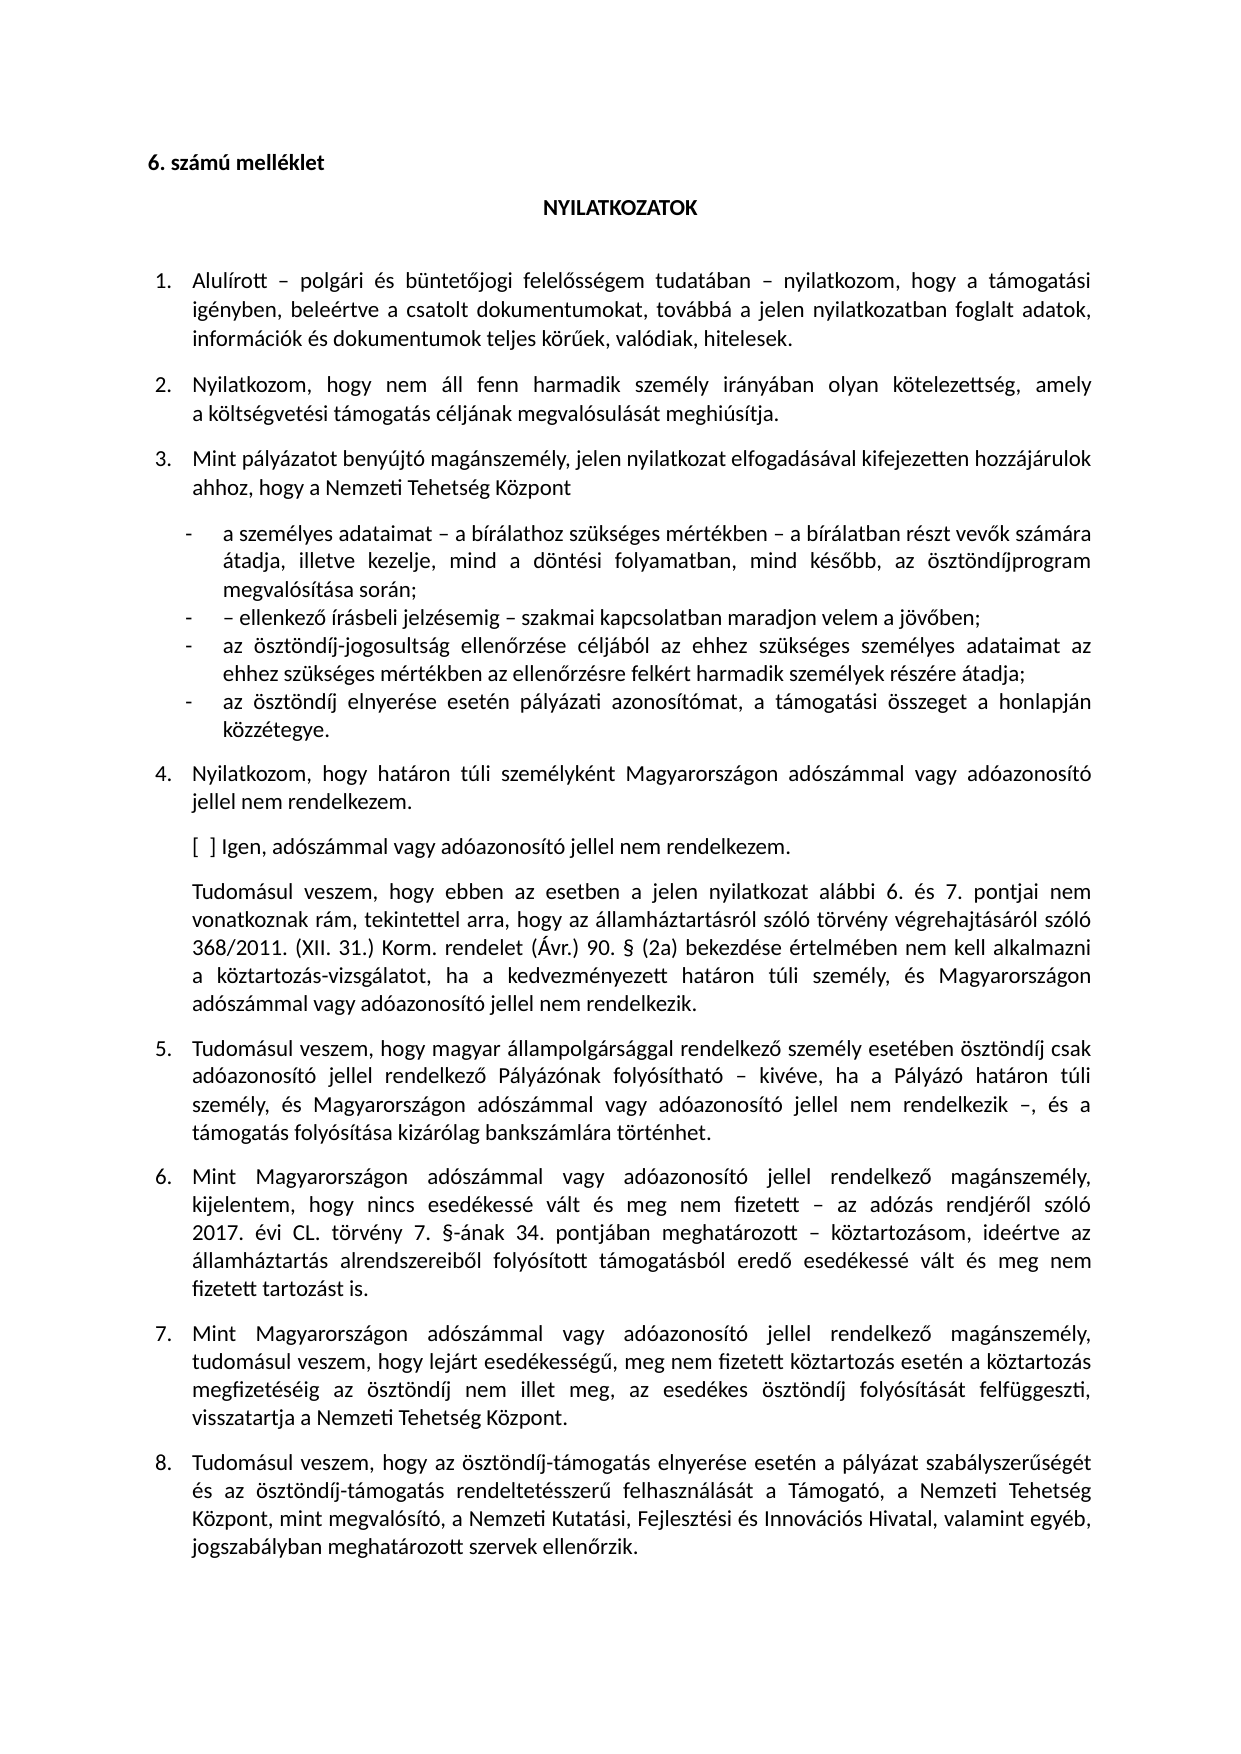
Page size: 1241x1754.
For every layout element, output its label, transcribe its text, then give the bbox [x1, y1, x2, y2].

list – ellenkező írásbeli jelzésemig – szakmai kapcsolatban maradjon velem a jövőben; [185, 603, 1093, 631]
list Alulírott – polgári és büntetőjogi felelősségem tudatában – nyilatkozom, hogy a támogatási igényben, beleértve a csatolt dokumentumokat, továbbá a jelen nyilatkozatban foglalt adatok, információk és dokumentumok teljes körűek, valódiak, hitelesek. [154, 267, 1093, 352]
list Mint Magyarországon adószámmal vagy adóazonosító jellel rendelkező magánszemély, kijelentem, hogy nincs esedékessé vált és meg nem fizetett – az adózás rendjéről szóló 2017. évi CL. törvény 7. §-ának 34. pontjában meghatározott – köztartozásom, ideértve az államháztartás alrendszereiből folyósított támogatásból eredő esedékessé vált és meg nem fizetett tartozást is. [155, 1162, 1093, 1302]
list az ösztöndíj-jogosultság ellenőrzése céljából az ehhez szükséges személyes adataimat az ehhez szükséges mértékben az ellenőrzésre felkért harmadik személyek részére átadja; [185, 631, 1093, 687]
text NYILATKOZATOK [148, 193, 1093, 221]
list a személyes adataimat – a bírálathoz szükséges mértékben – a bírálatban részt vevők számára átadja, illetve kezelje, mind a döntési folyamatban, mind később, az ösztöndíjprogram megvalósítása során; [185, 519, 1093, 603]
list [ ] Igen, adószámmal vagy adóazonosító jellel nem rendelkezem. [192, 832, 1093, 860]
list Tudomásul veszem, hogy magyar állampolgársággal rendelkező személy esetében ösztöndíj csak adóazonosító jellel rendelkező Pályázónak folyósítható – kivéve, ha a Pályázó határon túli személy, és Magyarországon adószámmal vagy adóazonosító jellel nem rendelkezik –, és a támogatás folyósítása kizárólag bankszámlára történhet. [155, 1034, 1093, 1146]
list Tudomásul veszem, hogy ebben az esetben a jelen nyilatkozat alábbi 6. és 7. pontjai nem vonatkoznak rám, tekintettel arra, hogy az államháztartásról szóló törvény végrehajtásáról szóló 368/2011. (XII. 31.) Korm. rendelet (Ávr.) 90. § (2a) bekezdése értelmében nem kell alkalmazni a köztartozás-vizsgálatot, ha a kedvezményezett határon túli személy, és Magyarországon adószámmal vagy adóazonosító jellel nem rendelkezik. [192, 877, 1093, 1017]
text 6. számú melléklet [148, 148, 1093, 176]
list az ösztöndíj elnyerése esetén pályázati azonosítómat, a támogatási összeget a honlapján közzétegye. [185, 687, 1093, 743]
list Mint Magyarországon adószámmal vagy adóazonosító jellel rendelkező magánszemély, tudomásul veszem, hogy lejárt esedékességű, meg nem fizetett köztartozás esetén a köztartozás megfizetéséig az ösztöndíj nem illet meg, az esedékes ösztöndíj folyósítását felfüggeszti, visszatartja a Nemzeti Tehetség Központ. [155, 1319, 1093, 1431]
list Nyilatkozom, hogy nem áll fenn harmadik személy irányában olyan kötelezettség, amely a költségvetési támogatás céljának megvalósulását meghiúsítja. [154, 370, 1093, 427]
list Tudomásul veszem, hogy az ösztöndíj-támogatás elnyerése esetén a pályázat szabályszerűségét és az ösztöndíj-támogatás rendeltetésszerű felhasználását a Támogató, a Nemzeti Tehetség Központ, mint megvalósító, a Nemzeti Kutatási, Fejlesztési és Innovációs Hivatal, valamint egyéb, jogszabályban meghatározott szervek ellenőrzik. [155, 1448, 1093, 1560]
list Nyilatkozom, hogy határon túli személyként Magyarországon adószámmal vagy adóazonosító jellel nem rendelkezem. [155, 759, 1093, 816]
list Mint pályázatot benyújtó magánszemély, jelen nyilatkozat elfogadásával kifejezetten hozzájárulok ahhoz, hogy a Nemzeti Tehetség Központ [154, 444, 1093, 501]
